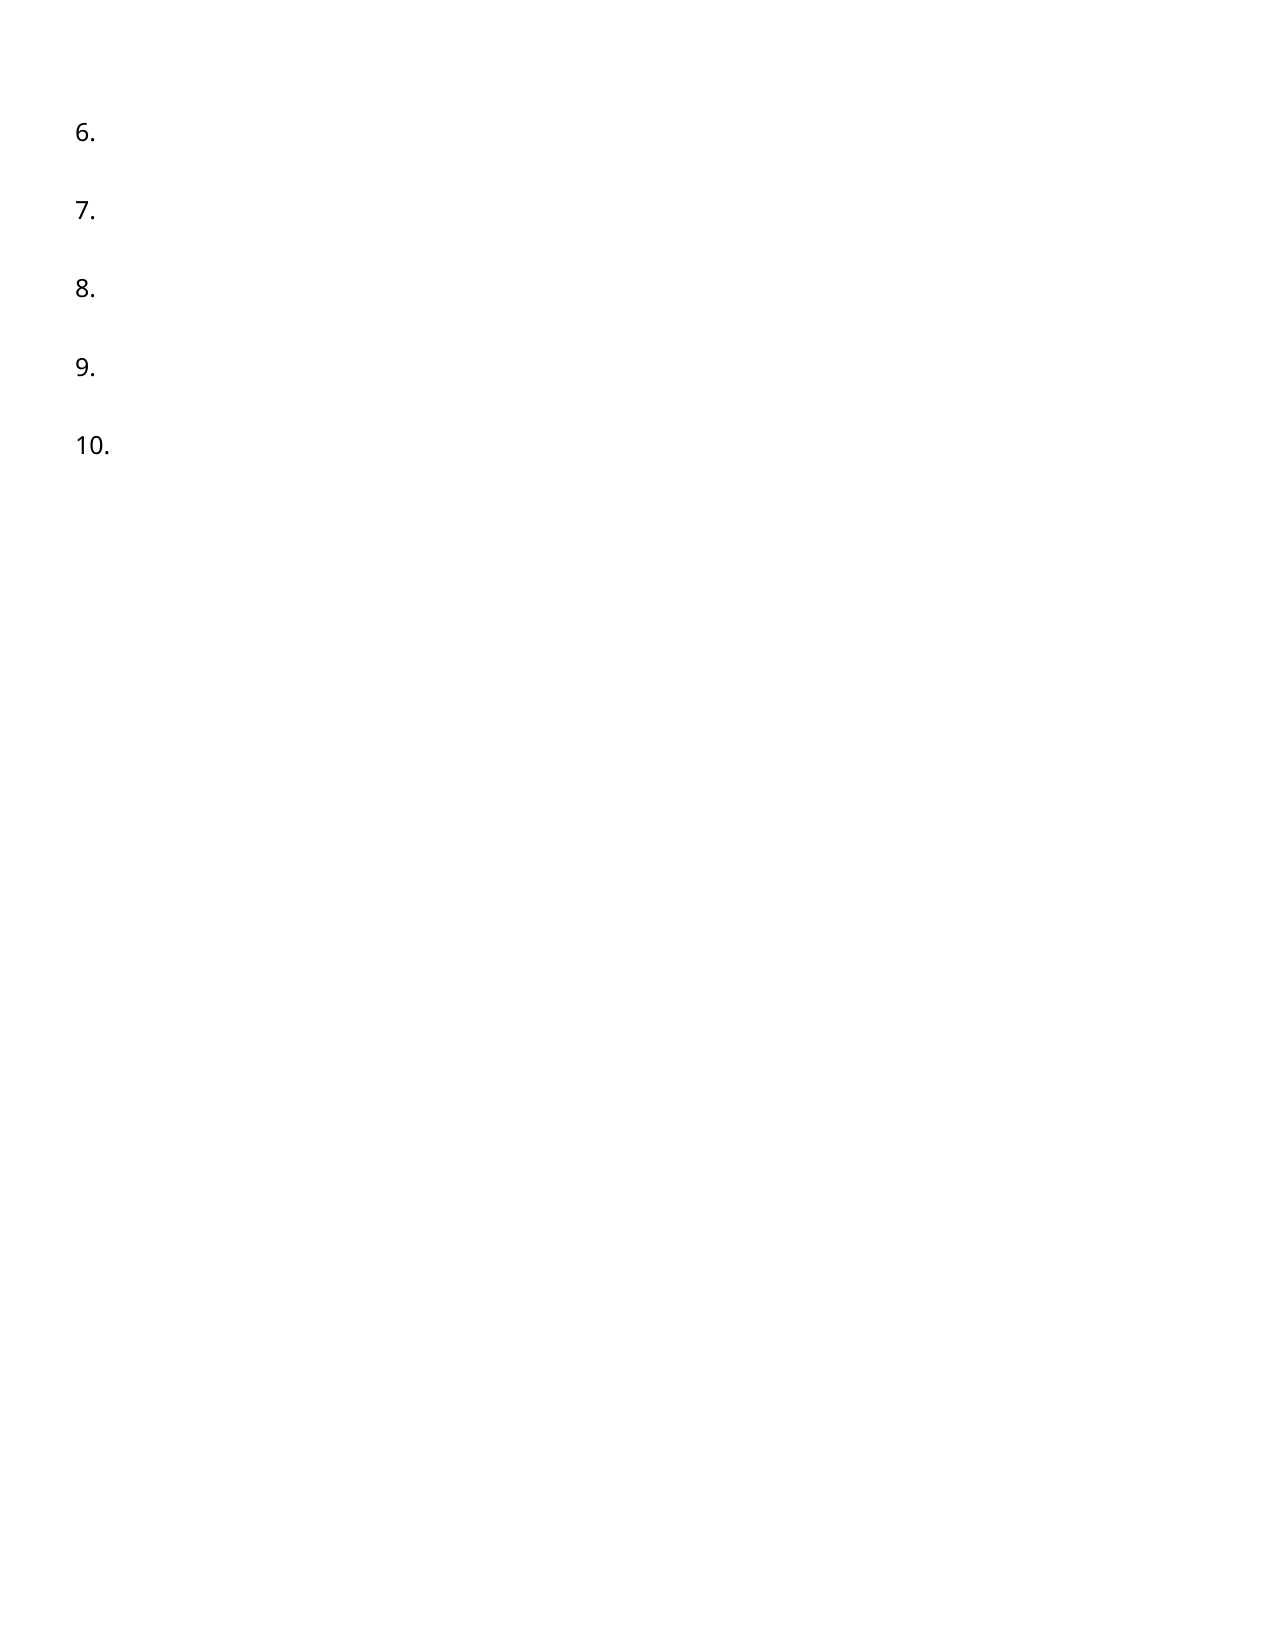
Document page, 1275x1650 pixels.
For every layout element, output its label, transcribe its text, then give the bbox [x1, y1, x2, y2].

text 8. [75, 271, 1200, 305]
text 9. [75, 349, 1200, 383]
text 6. [75, 114, 1200, 148]
text 10. [75, 427, 1200, 462]
text 7. [75, 192, 1200, 227]
